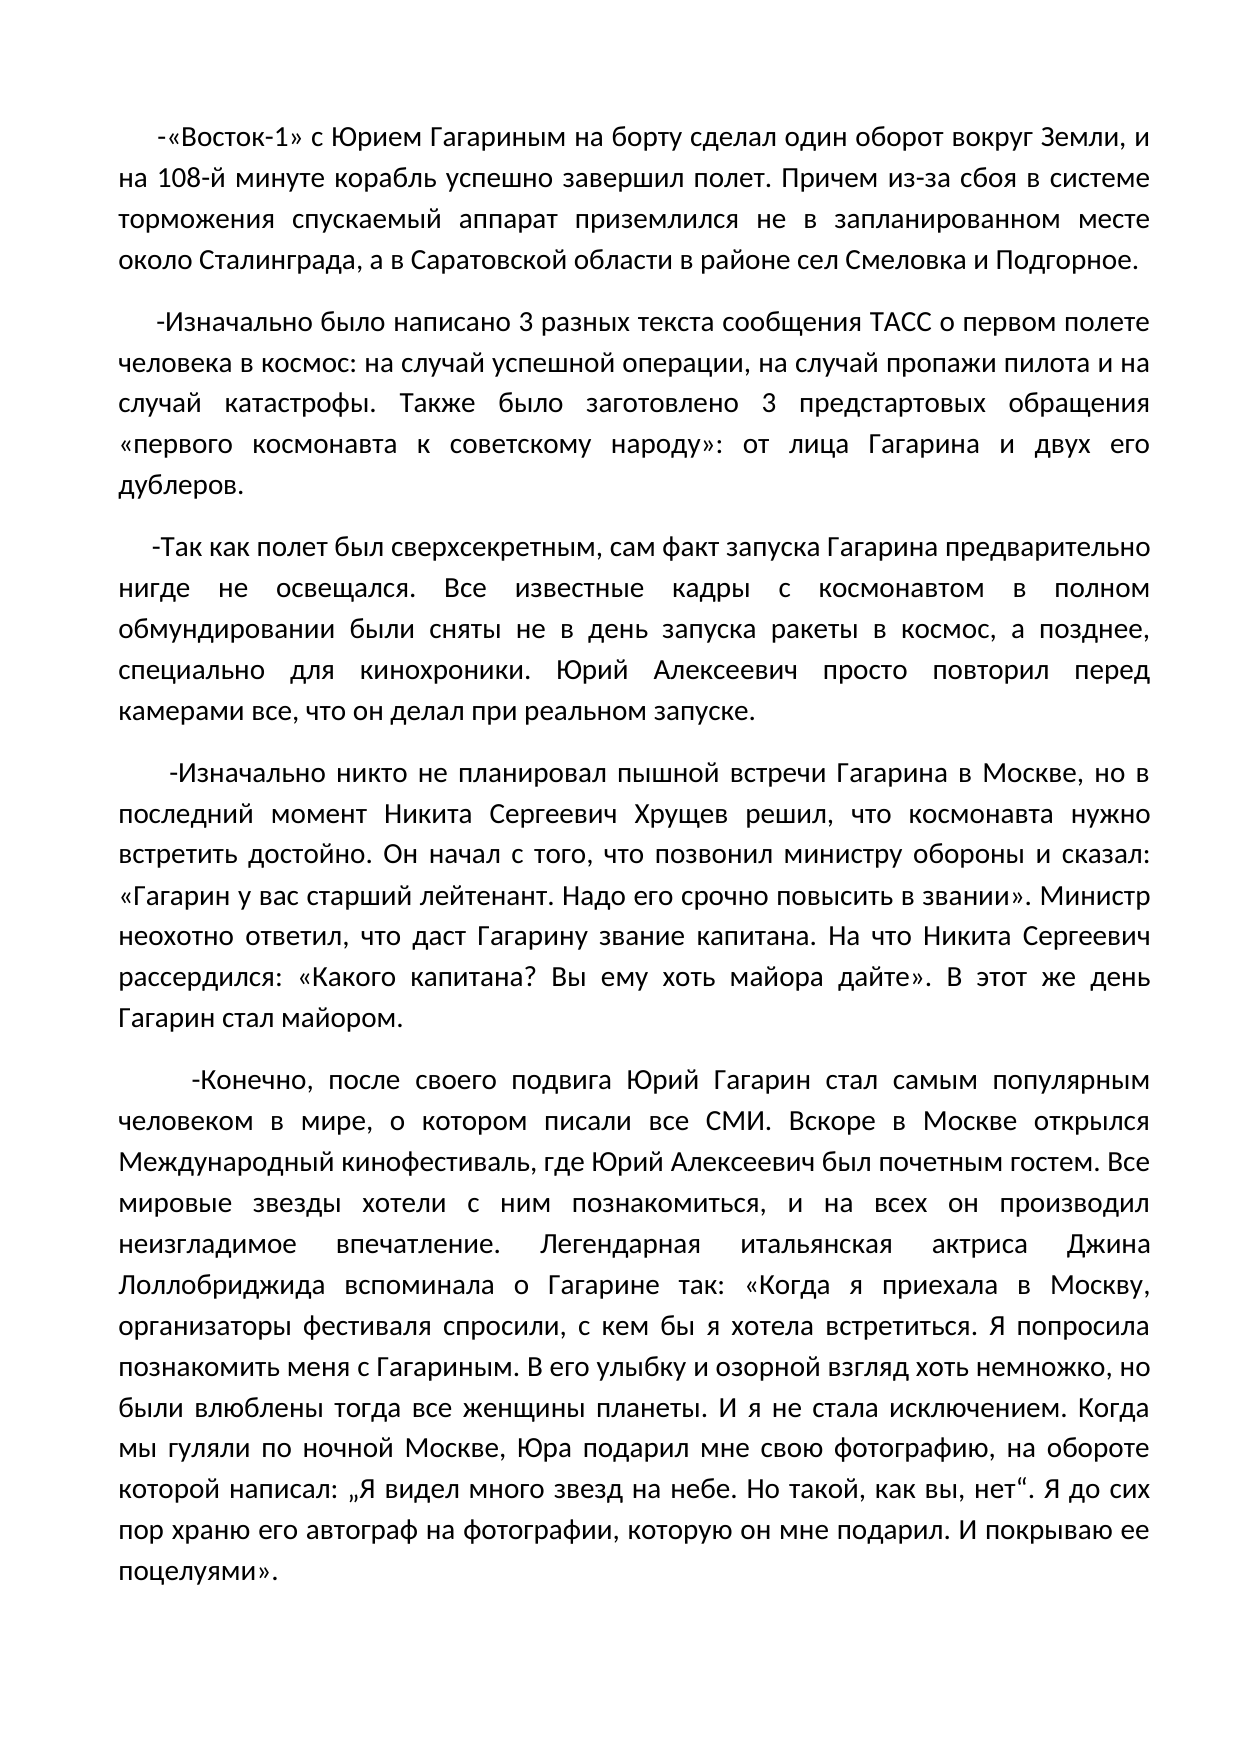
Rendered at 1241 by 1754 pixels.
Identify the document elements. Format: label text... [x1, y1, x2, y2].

text -Изначально было написано 3 разных текста сообщения ТАСС о первом полете человека в космос: на случай успешной операции, на случай пропажи пилота и на случай катастрофы. Также было заготовлено 3 предстартовых обращения «первого космонавта к советскому народу»: от лица Гагарина и двух его дублеров. [118, 303, 1152, 502]
text -Изначально никто не планировал пышной встречи Гагарина в Москве, но в последний момент Никита Сергеевич Хрущев решил, что космонавта нужно встретить достойно. Он начал с того, что позвонил министру обороны и сказал: «Гагарин у вас старший лейтенант. Надо его срочно повысить в звании». Министр неохотно ответил, что даст Гагарину звание капитана. На что Никита Сергеевич рассердился: «Какого капитана? Вы ему хоть майора дайте». В этот же день Гагарин стал майором. [118, 754, 1152, 1035]
text -Так как полет был сверхсекретным, сам факт запуска Гагарина предварительно нигде не освещался. Все известные кадры с космонавтом в полном обмундировании были сняты не в день запуска ракеты в космос, а позднее, специально для кинохроники. Юрий Алексеевич просто повторил перед камерами все, что он делал при реальном запуске. [118, 528, 1152, 728]
text -Конечно, после своего подвига Юрий Гагарин стал самым популярным человеком в мире, о котором писали все СМИ. Вскоре в Москве открылся Международный кинофестиваль, где Юрий Алексеевич был почетным гостем. Все мировые звезды хотели с ним познакомиться, и на всех он производил неизгладимое впечатление. Легендарная итальянская актриса Джина Лоллобриджида вспоминала о Гагарине так: «Когда я приехала в Москву, организаторы фестиваля спросили, с кем бы я хотела встретиться. Я попросила познакомить меня с Гагариным. В его улыбку и озорной взгляд хоть немножко, но были влюблены тогда все женщины планеты. И я не стала исключением. Когда мы гуляли по ночной Москве, Юра подарил мне свою фотографию, на обороте которой написал: „Я видел много звезд на небе. Но такой, как вы, нет“. Я до сих пор храню его автограф на фотографии, которую он мне подарил. И покрываю ее поцелуями». [118, 1061, 1152, 1588]
text -«Восток-1» с Юрием Гагариным на борту сделал один оборот вокруг Земли, и на 108-й минуте корабль успешно завершил полет. Причем из-за сбоя в системе торможения спускаемый аппарат приземлился не в запланированном месте около Сталинграда, а в Саратовской области в районе сел Смеловка и Подгорное. [118, 118, 1152, 277]
